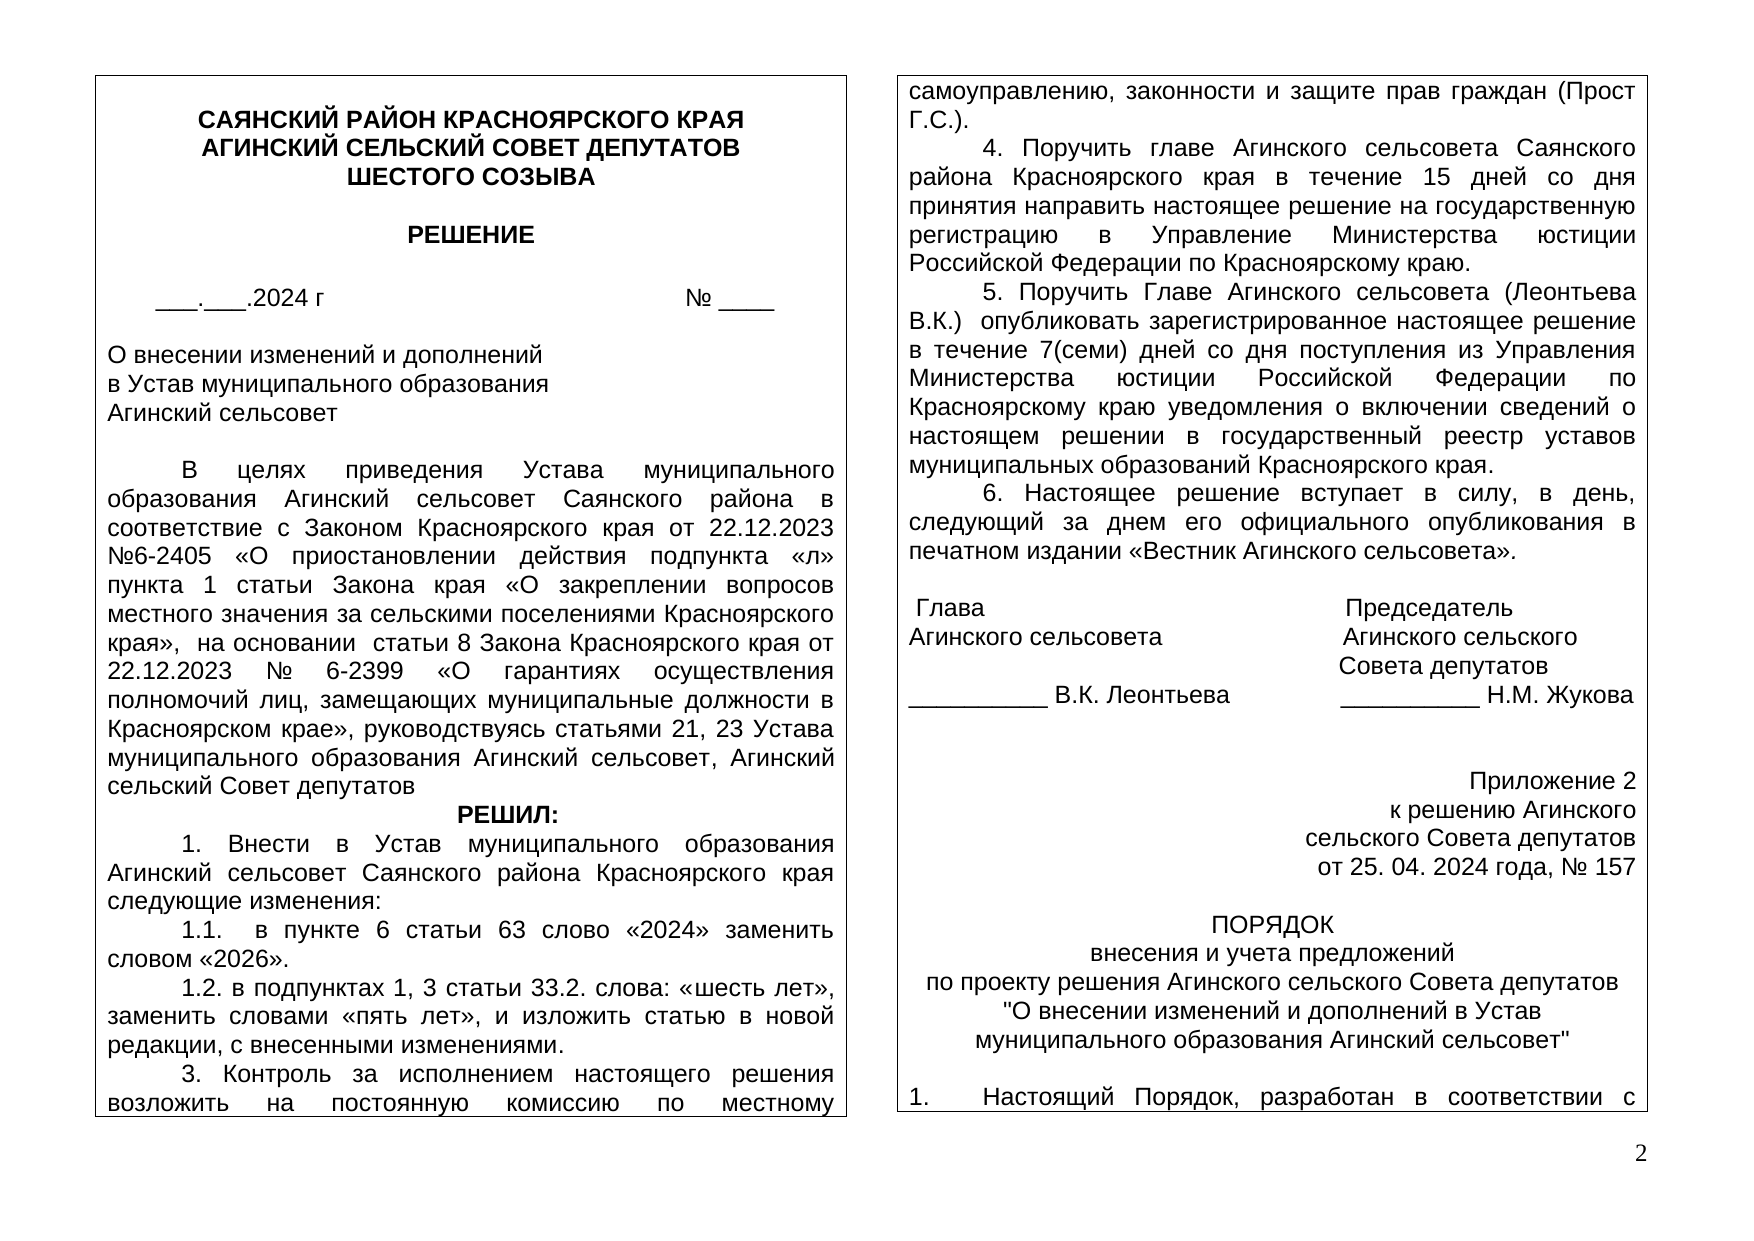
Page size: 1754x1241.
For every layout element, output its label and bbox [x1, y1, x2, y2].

table_header [96, 76, 846, 1116]
table_header [898, 76, 1647, 1111]
